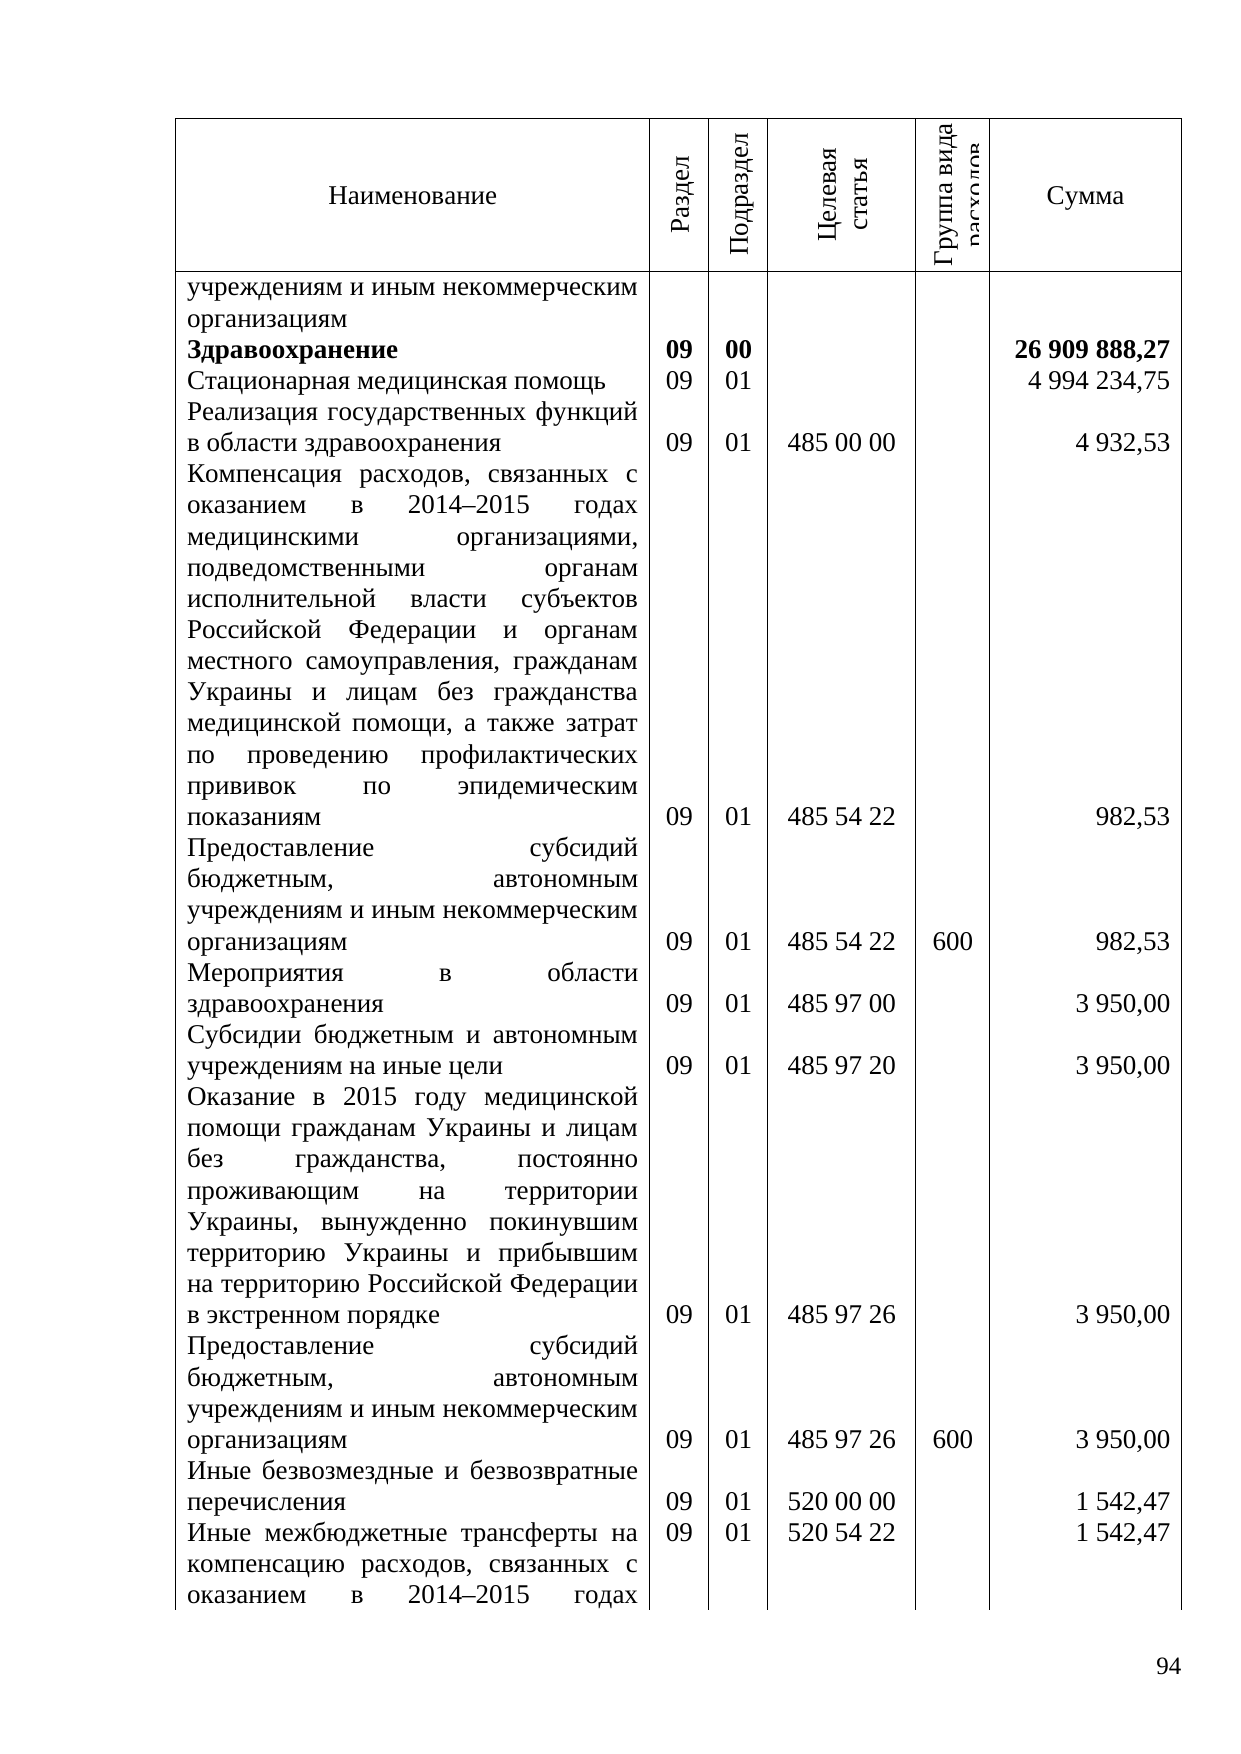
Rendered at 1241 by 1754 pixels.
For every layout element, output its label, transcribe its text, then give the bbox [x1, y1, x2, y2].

table_header Подраздел [709, 119, 767, 271]
table_header Наименование [176, 119, 649, 271]
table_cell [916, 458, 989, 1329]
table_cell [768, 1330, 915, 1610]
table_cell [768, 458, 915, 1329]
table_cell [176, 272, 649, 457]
table_header Группа вида расходов [916, 119, 989, 271]
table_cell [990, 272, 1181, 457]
table_header Целевая статья [768, 119, 915, 271]
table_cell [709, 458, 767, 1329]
table_header Раздел [650, 119, 708, 271]
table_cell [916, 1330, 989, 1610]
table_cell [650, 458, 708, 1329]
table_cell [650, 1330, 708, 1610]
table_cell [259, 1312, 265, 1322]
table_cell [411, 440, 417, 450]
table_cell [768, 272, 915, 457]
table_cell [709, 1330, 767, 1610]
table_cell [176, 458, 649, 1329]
table_header Сумма [990, 119, 1181, 271]
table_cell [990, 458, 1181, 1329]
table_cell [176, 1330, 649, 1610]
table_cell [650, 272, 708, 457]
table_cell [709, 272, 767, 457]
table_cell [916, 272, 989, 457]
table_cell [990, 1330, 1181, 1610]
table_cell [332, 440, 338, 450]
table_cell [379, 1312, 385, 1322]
